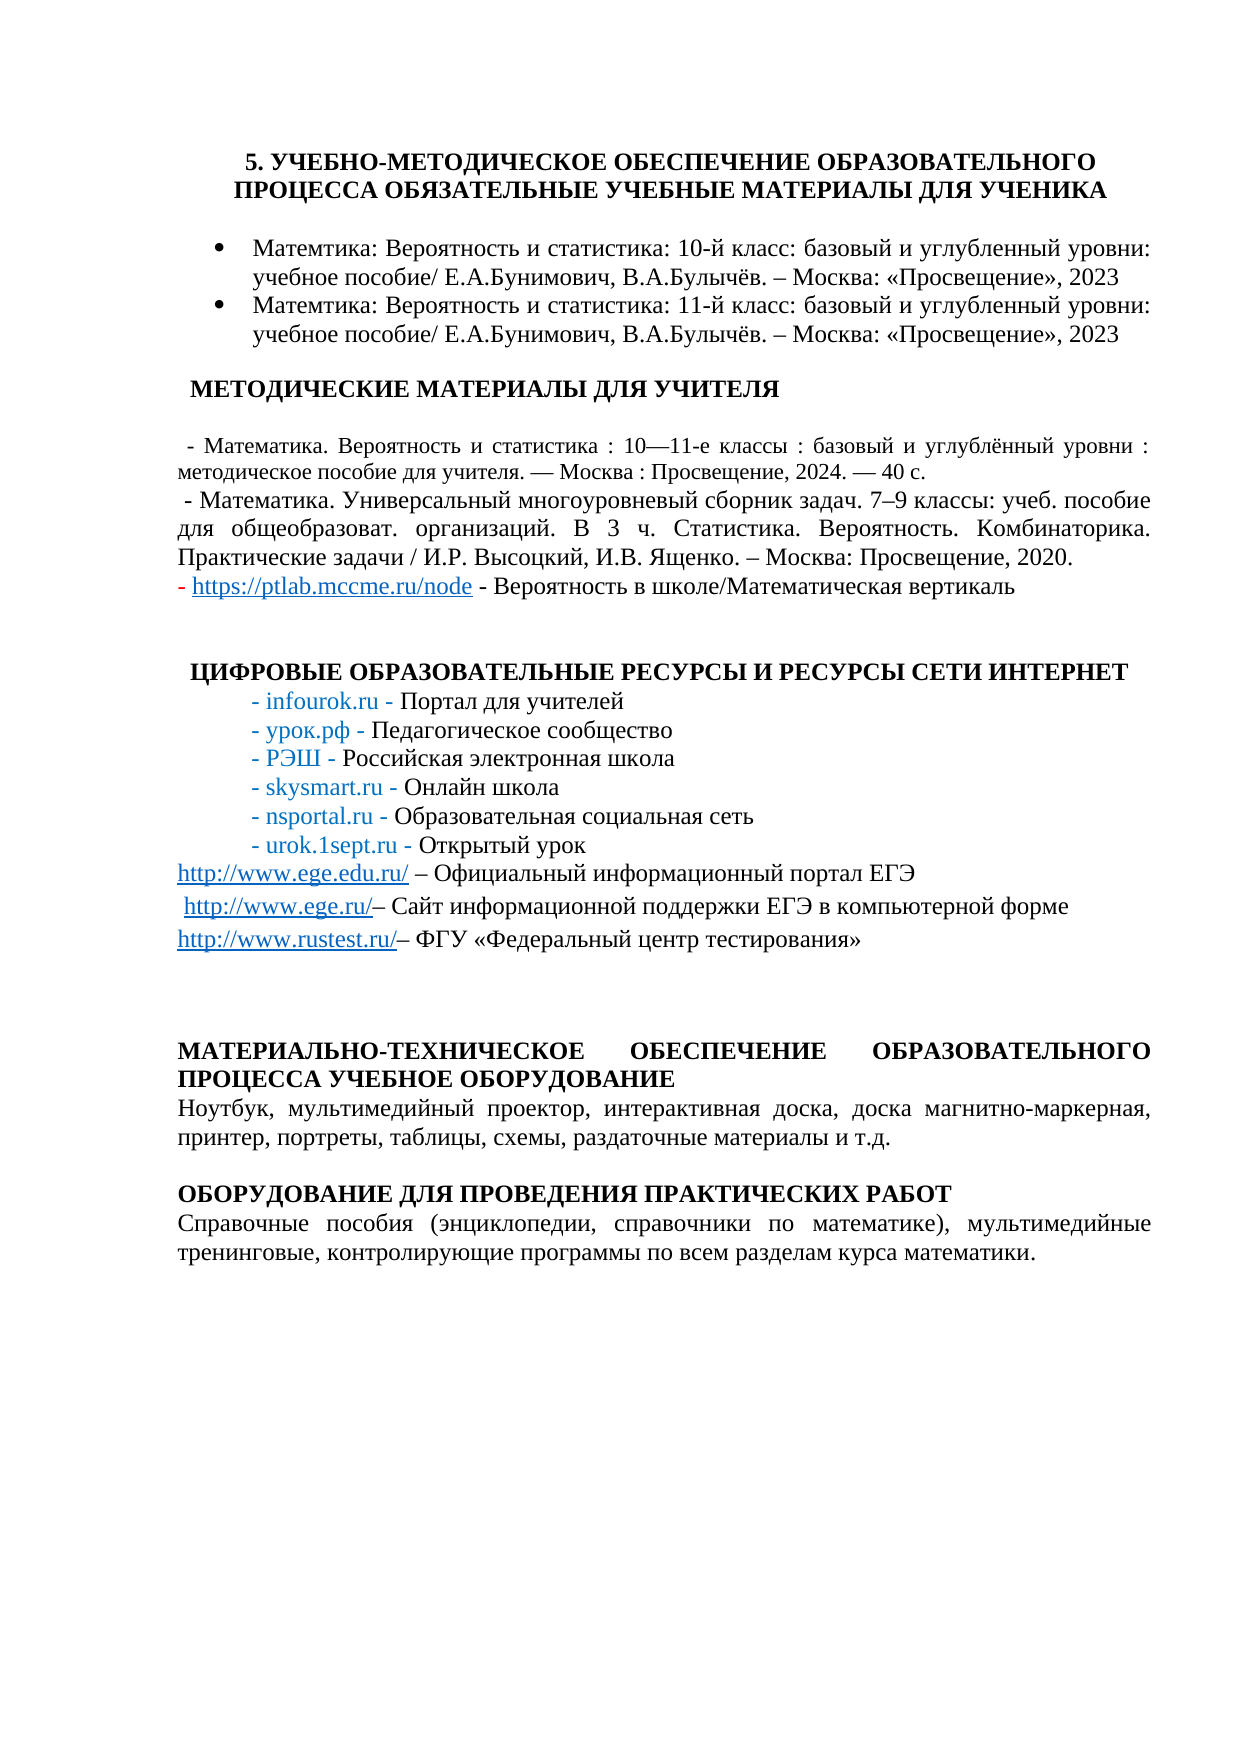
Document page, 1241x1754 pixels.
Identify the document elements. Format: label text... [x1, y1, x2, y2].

text - https://ptlab.mccme.ru/node - Вероятность в школе/Математическая вертикаль [177, 571, 1152, 600]
text МЕТОДИЧЕСКИЕ МАТЕРИАЛЫ ДЛЯ УЧИТЕЛЯ [190, 374, 1152, 403]
text 5. УЧЕБНО-МЕТОДИЧЕСКОЕ ОБЕСПЕЧЕНИЕ ОБРАЗОВАТЕЛЬНОГО ПРОЦЕССА ОБЯЗАТЕЛЬНЫЕ УЧЕБНЫЕ МАТЕРИАЛЫ ДЛЯ УЧЕНИКА [190, 147, 1152, 204]
text Ноутбук, мультимедийный проектор, интерактивная доска, доска магнитно-маркерная, принтер, портреты, таблицы, схемы, раздаточные материалы и т.д. [177, 1093, 1152, 1151]
text - skysmart.ru - Онлайн школа [177, 772, 1152, 801]
text - РЭШ - Российская электронная школа [177, 743, 1152, 772]
text - nsportal.ru - Образовательная социальная сеть [177, 801, 1152, 830]
text ЦИФРОВЫЕ ОБРАЗОВАТЕЛЬНЫЕ РЕСУРСЫ И РЕСУРСЫ СЕТИ ИНТЕРНЕТ [190, 657, 1152, 686]
text http://www.ege.edu.ru/ – Официальный информационный портал ЕГЭ http://www.ege.ru/– Сайт информационной поддержки ЕГЭ в компьютерной форме http://www.rustest.ru/– ФГУ «Федеральный центр тестирования» [177, 858, 1152, 953]
text Справочные пособия (энциклопедии, справочники по математике), мультимедийные тренинговые, контролирующие программы по всем разделам курса математики. [177, 1208, 1152, 1266]
text - Математика. Универсальный многоуровневый сборник задач. 7–9 классы: учеб. пособие для общеобразоват. организаций. В 3 ч. Статистика. Вероятность. Комбинаторика. Практические задачи / И.Р. Высоцкий, И.В. Ященко. – Москва: Просвещение, 2020. [177, 485, 1152, 571]
list Матемтика: Вероятность и статистика: 11-й класс: базовый и углубленный уровни: учебное пособие/ Е.А.Бунимович, В.А.Булычёв. – Москва: «Просвещение», 2023 [215, 291, 1152, 348]
text МАТЕРИАЛЬНО-ТЕХНИЧЕСКОЕ ОБЕСПЕЧЕНИЕ ОБРАЗОВАТЕЛЬНОГО ПРОЦЕССА УЧЕБНОЕ ОБОРУДОВАНИЕ [177, 1036, 1152, 1093]
text - урок.рф - Педагогическое сообщество [177, 715, 1152, 743]
list Матемтика: Вероятность и статистика: 10-й класс: базовый и углубленный уровни: учебное пособие/ Е.А.Бунимович, В.А.Булычёв. – Москва: «Просвещение», 2023 [215, 233, 1152, 291]
text ОБОРУДОВАНИЕ ДЛЯ ПРОВЕДЕНИЯ ПРАКТИЧЕСКИХ РАБОТ [177, 1179, 1152, 1208]
text - urok.1sept.ru - Открытый урок [177, 830, 1152, 858]
text - infourok.ru - Портал для учителей [177, 686, 1152, 715]
text - Математика. Вероятность и статистика : 10—11-е классы : базовый и углублённый уровни : методическое пособие для учителя. — Москва : Просвещение, 2024. — 40 с. [177, 432, 1152, 485]
